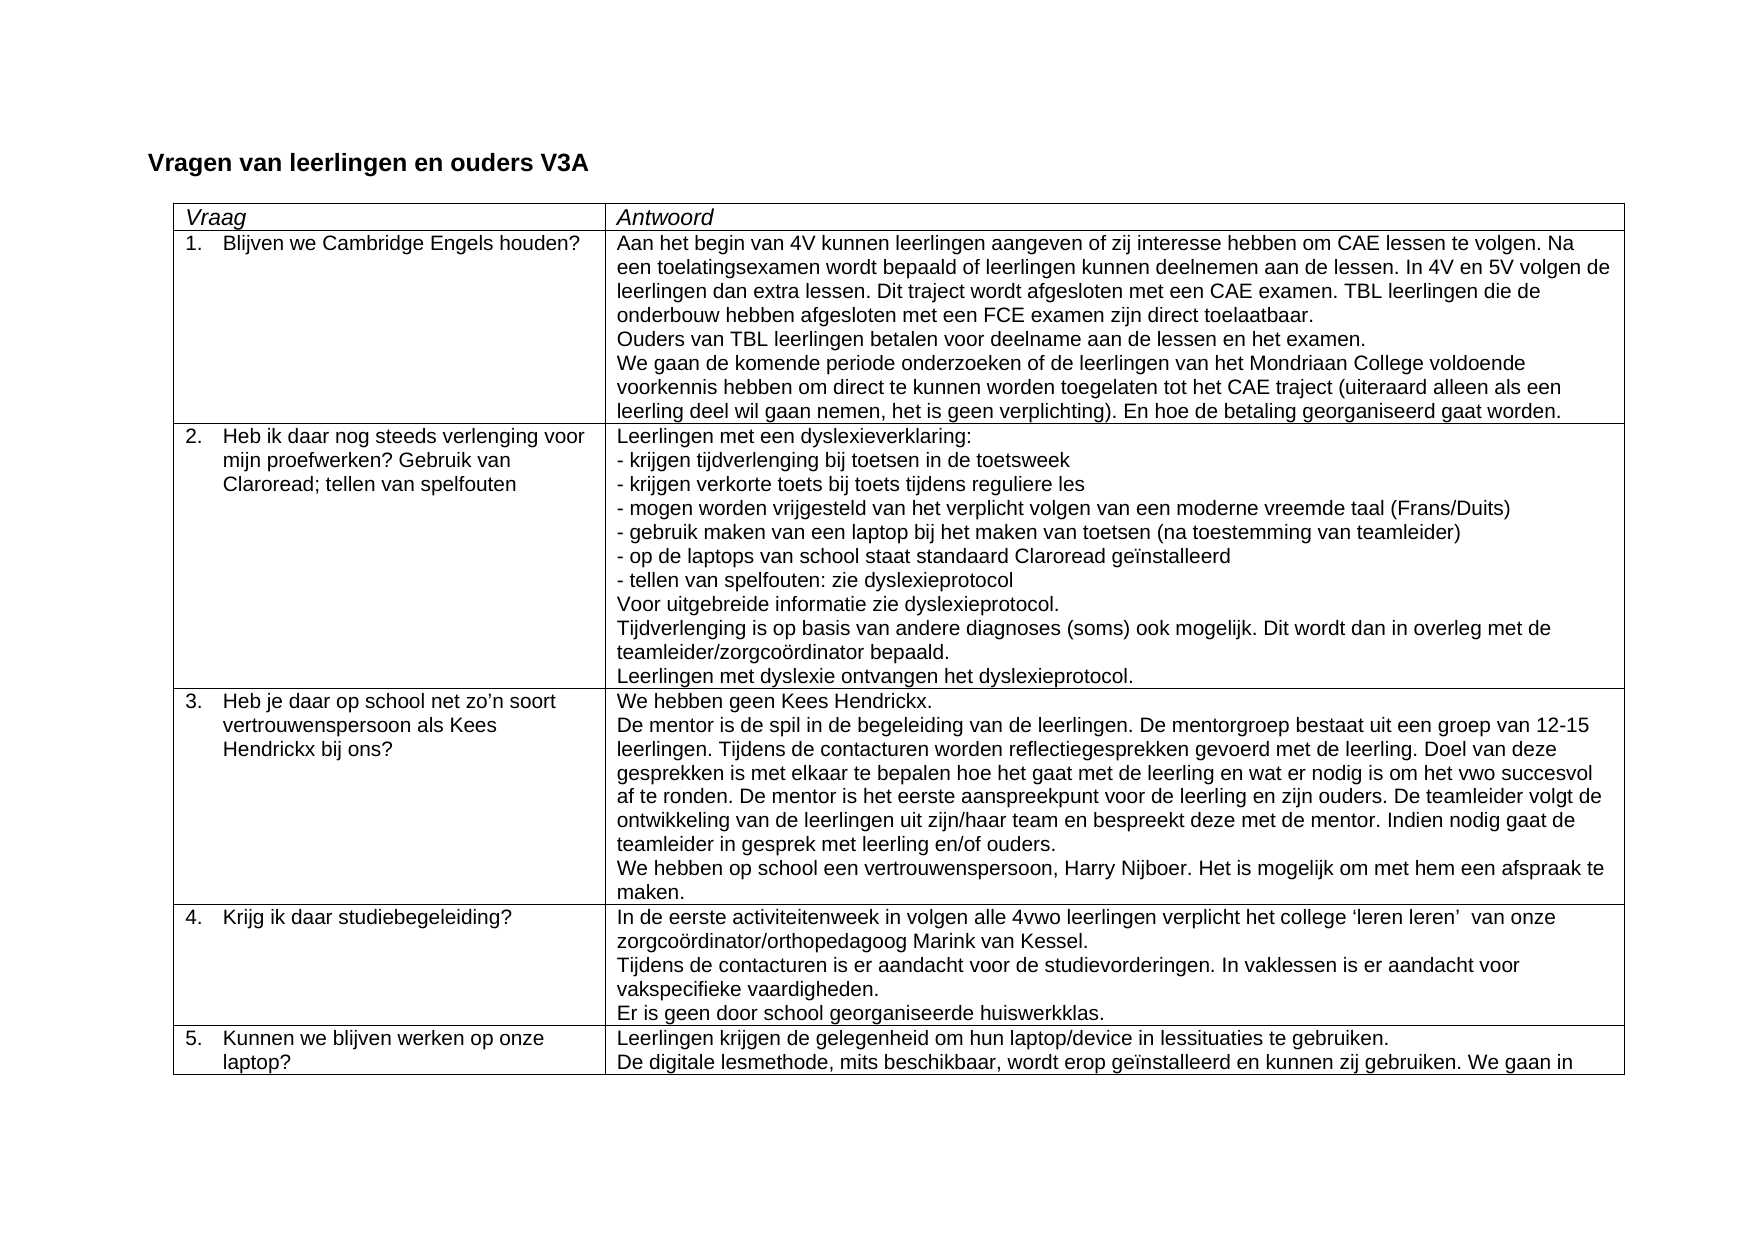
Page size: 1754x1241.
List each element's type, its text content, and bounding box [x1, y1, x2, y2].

table_cell Krijg ik daar studiebegeleiding? [174, 905, 605, 1025]
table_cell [606, 1026, 1624, 1074]
table_cell Blijven we Cambridge Engels houden? [174, 231, 605, 423]
table_cell Aan het begin van 4V kunnen leerlingen aangeven of zij interesse hebben om CAE lessen te volgen. Na een toelatingsexamen wordt bepaald of leerlingen kunnen deelnemen aan de lessen. In 4V en 5V volgen de leerlingen dan extra lessen. Dit traject wordt afgesloten met een CAE examen. TBL leerlingen die de onderbouw hebben afgesloten met een FCE examen zijn direct toelaatbaar. Ouders van TBL leerlingen betalen voor deelname aan de lessen en het examen. We gaan de komende periode onderzoeken of de leerlingen van het Mondriaan College voldoende voorkennis hebben om direct te kunnen worden toegelaten tot het CAE traject (uiteraard alleen als een leerling deel wil gaan nemen, het is geen verplichting). En hoe de betaling georganiseerd gaat worden. [606, 231, 1624, 423]
table_header Antwoord [606, 204, 1624, 230]
table_cell We hebben geen Kees Hendrickx. De mentor is de spil in de begeleiding van de leerlingen. De mentorgroep bestaat uit een groep van 12-15 leerlingen. Tijdens de contacturen worden reflectiegesprekken gevoerd met de leerling. Doel van deze gesprekken is met elkaar te bepalen hoe het gaat met de leerling en wat er nodig is om het vwo succesvol af te ronden. De mentor is het eerste aanspreekpunt voor de leerling en zijn ouders. De teamleider volgt de ontwikkeling van de leerlingen uit zijn/haar team en bespreekt deze met de mentor. Indien nodig gaat de teamleider in gesprek met leerling en/of ouders. We hebben op school een vertrouwenspersoon, Harry Nijboer. Het is mogelijk om met hem een afspraak te maken. [606, 689, 1624, 904]
table_cell Leerlingen met een dyslexieverklaring: - krijgen tijdverlenging bij toetsen in de toetsweek - krijgen verkorte toets bij toets tijdens reguliere les - mogen worden vrijgesteld van het verplicht volgen van een moderne vreemde taal (Frans/Duits) - gebruik maken van een laptop bij het maken van toetsen (na toestemming van teamleider) - op de laptops van school staat standaard Claroread geïnstalleerd - tellen van spelfouten: zie dyslexieprotocol Voor uitgebreide informatie zie dyslexieprotocol. Tijdverlenging is op basis van andere diagnoses (soms) ook mogelijk. Dit wordt dan in overleg met de teamleider/zorgcoördinator bepaald. Leerlingen met dyslexie ontvangen het dyslexieprotocol. [606, 424, 1624, 687]
table_cell In de eerste activiteitenweek in volgen alle 4vwo leerlingen verplicht het college ‘leren leren’ van onze zorgcoördinator/orthopedagoog Marink van Kessel. Tijdens de contacturen is er aandacht voor de studievorderingen. In vaklessen is er aandacht voor vakspecifieke vaardigheden. Er is geen door school georganiseerde huiswerkklas. [606, 905, 1624, 1025]
table_cell Heb ik daar nog steeds verlenging voor mijn proefwerken? Gebruik van Claroread; tellen van spelfouten [174, 424, 605, 687]
text Vragen van leerlingen en ouders V3A [148, 148, 1606, 176]
table_cell Heb je daar op school net zo’n soort vertrouwenspersoon als Kees Hendrickx bij ons? [174, 689, 605, 904]
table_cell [174, 1026, 605, 1074]
table_header Vraag [174, 204, 605, 230]
